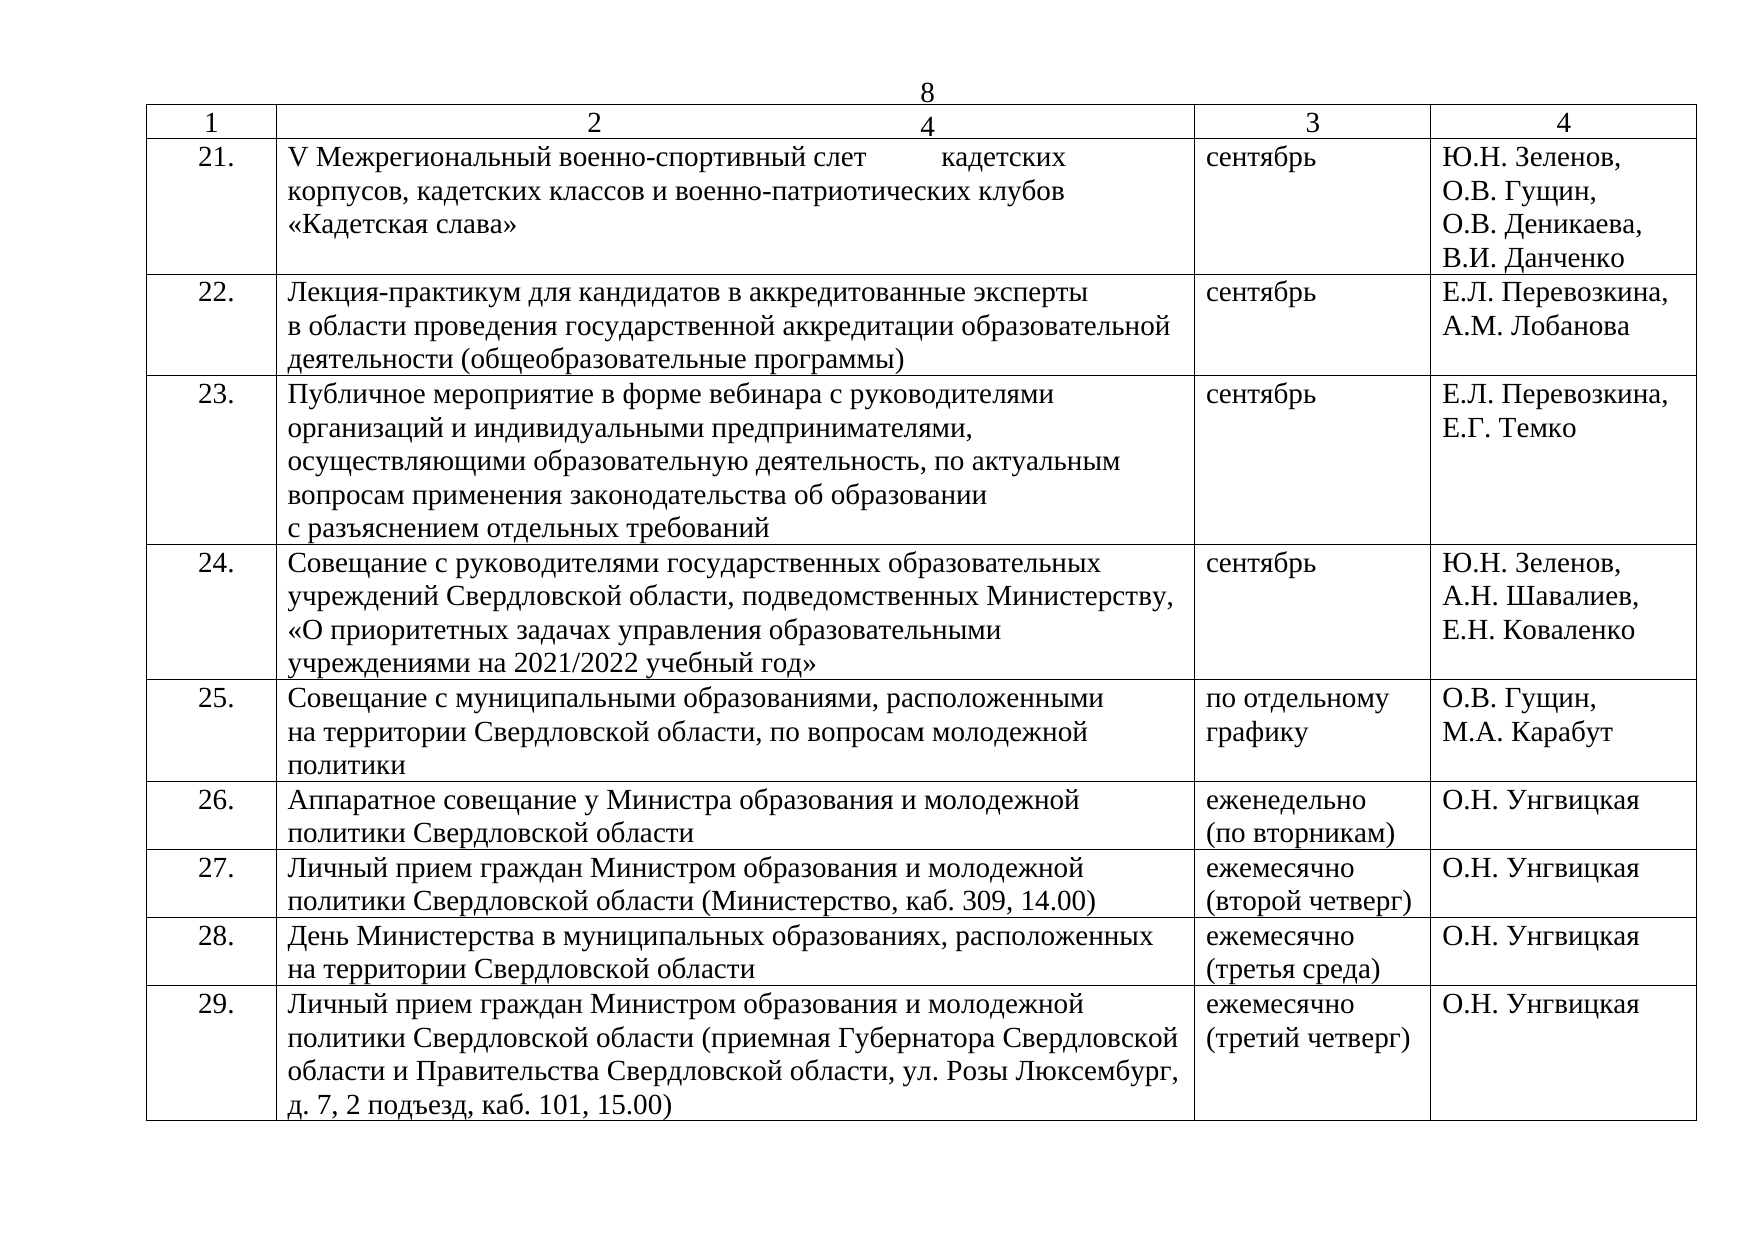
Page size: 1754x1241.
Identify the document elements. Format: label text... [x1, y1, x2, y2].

table_cell сентябрь [1195, 545, 1430, 679]
table_cell [147, 850, 276, 917]
table_cell [147, 918, 276, 985]
table_cell сентябрь [1195, 139, 1430, 273]
table_cell Личный прием граждан Министром образования и молодежной политики Свердловской области (приемная Губернатора Свердловской области и Правительства Свердловской области, ул. Розы Люксембург, д. 7, 2 подъезд, каб. 101, 15.00) [277, 986, 1194, 1120]
table_cell ежемесячно (третья среда) [1195, 918, 1430, 985]
table_cell О.Н. Унгвицкая [1431, 918, 1696, 985]
table_cell Лекция-практикум для кандидатов в аккредитованные эксперты в области проведения государственной аккредитации образовательной деятельности (общеобразовательные программы) [277, 275, 1194, 375]
table_cell [147, 680, 276, 781]
table_cell по отдельному графику [1195, 680, 1430, 781]
table_header 2 [277, 105, 1194, 138]
table_cell Совещание с руководителями государственных образовательных учреждений Свердловской области, подведомственных Министерству, «О приоритетных задачах управления образовательными учреждениями на 2021/2022 учебный год» [277, 545, 1194, 679]
table_cell Аппаратное совещание у Министра образования и молодежной политики Свердловской области [277, 782, 1194, 849]
table_cell Публичное мероприятие в форме вебинара с руководителями организаций и индивидуальными предпринимателями, осуществляющими образовательную деятельность, по актуальным вопросам применения законодательства об образовании с разъяснением отдельных требований [277, 376, 1194, 544]
table_cell Е.Л. Перевозкина, Е.Г. Темко [1431, 376, 1696, 544]
table_header 4 [1431, 105, 1696, 138]
table_cell О.В. Гущин, М.А. Карабут [1431, 680, 1696, 781]
table_cell Ю.Н. Зеленов, О.В. Гущин, О.В. Деникаева, В.И. Данченко [1431, 139, 1696, 273]
table_header 3 [1195, 105, 1430, 138]
table_cell [147, 275, 276, 375]
table_cell сентябрь [1195, 275, 1430, 375]
table_cell ежемесячно (третий четверг) [1195, 986, 1430, 1120]
table_cell День Министерства в муниципальных образованиях, расположенных на территории Свердловской области [277, 918, 1194, 985]
table_cell ежемесячно (второй четверг) [1195, 850, 1430, 917]
table_cell еженедельно (по вторникам) [1195, 782, 1430, 849]
table_cell [147, 376, 276, 544]
table_cell V Межрегиональный военно-спортивный слет кадетских корпусов, кадетских классов и военно-патриотических клубов «Кадетская слава» [277, 139, 1194, 273]
table_cell Совещание с муниципальными образованиями, расположенными на территории Свердловской области, по вопросам молодежной политики [277, 680, 1194, 781]
table_cell Ю.Н. Зеленов, А.Н. Шавалиев, Е.Н. Коваленко [1431, 545, 1696, 679]
table_cell Е.Л. Перевозкина, А.М. Лобанова [1431, 275, 1696, 375]
table_cell О.Н. Унгвицкая [1431, 782, 1696, 849]
table_header 1 [147, 105, 276, 138]
table_cell сентябрь [1195, 376, 1430, 544]
table_cell [147, 986, 276, 1120]
table_cell Личный прием граждан Министром образования и молодежной политики Свердловской области (Министерство, каб. 309, 14.00) [277, 850, 1194, 917]
table_cell [147, 782, 276, 849]
table_cell О.Н. Унгвицкая [1431, 850, 1696, 917]
table_cell [147, 545, 276, 679]
table_cell [147, 139, 276, 273]
table_cell О.Н. Унгвицкая [1431, 986, 1696, 1120]
